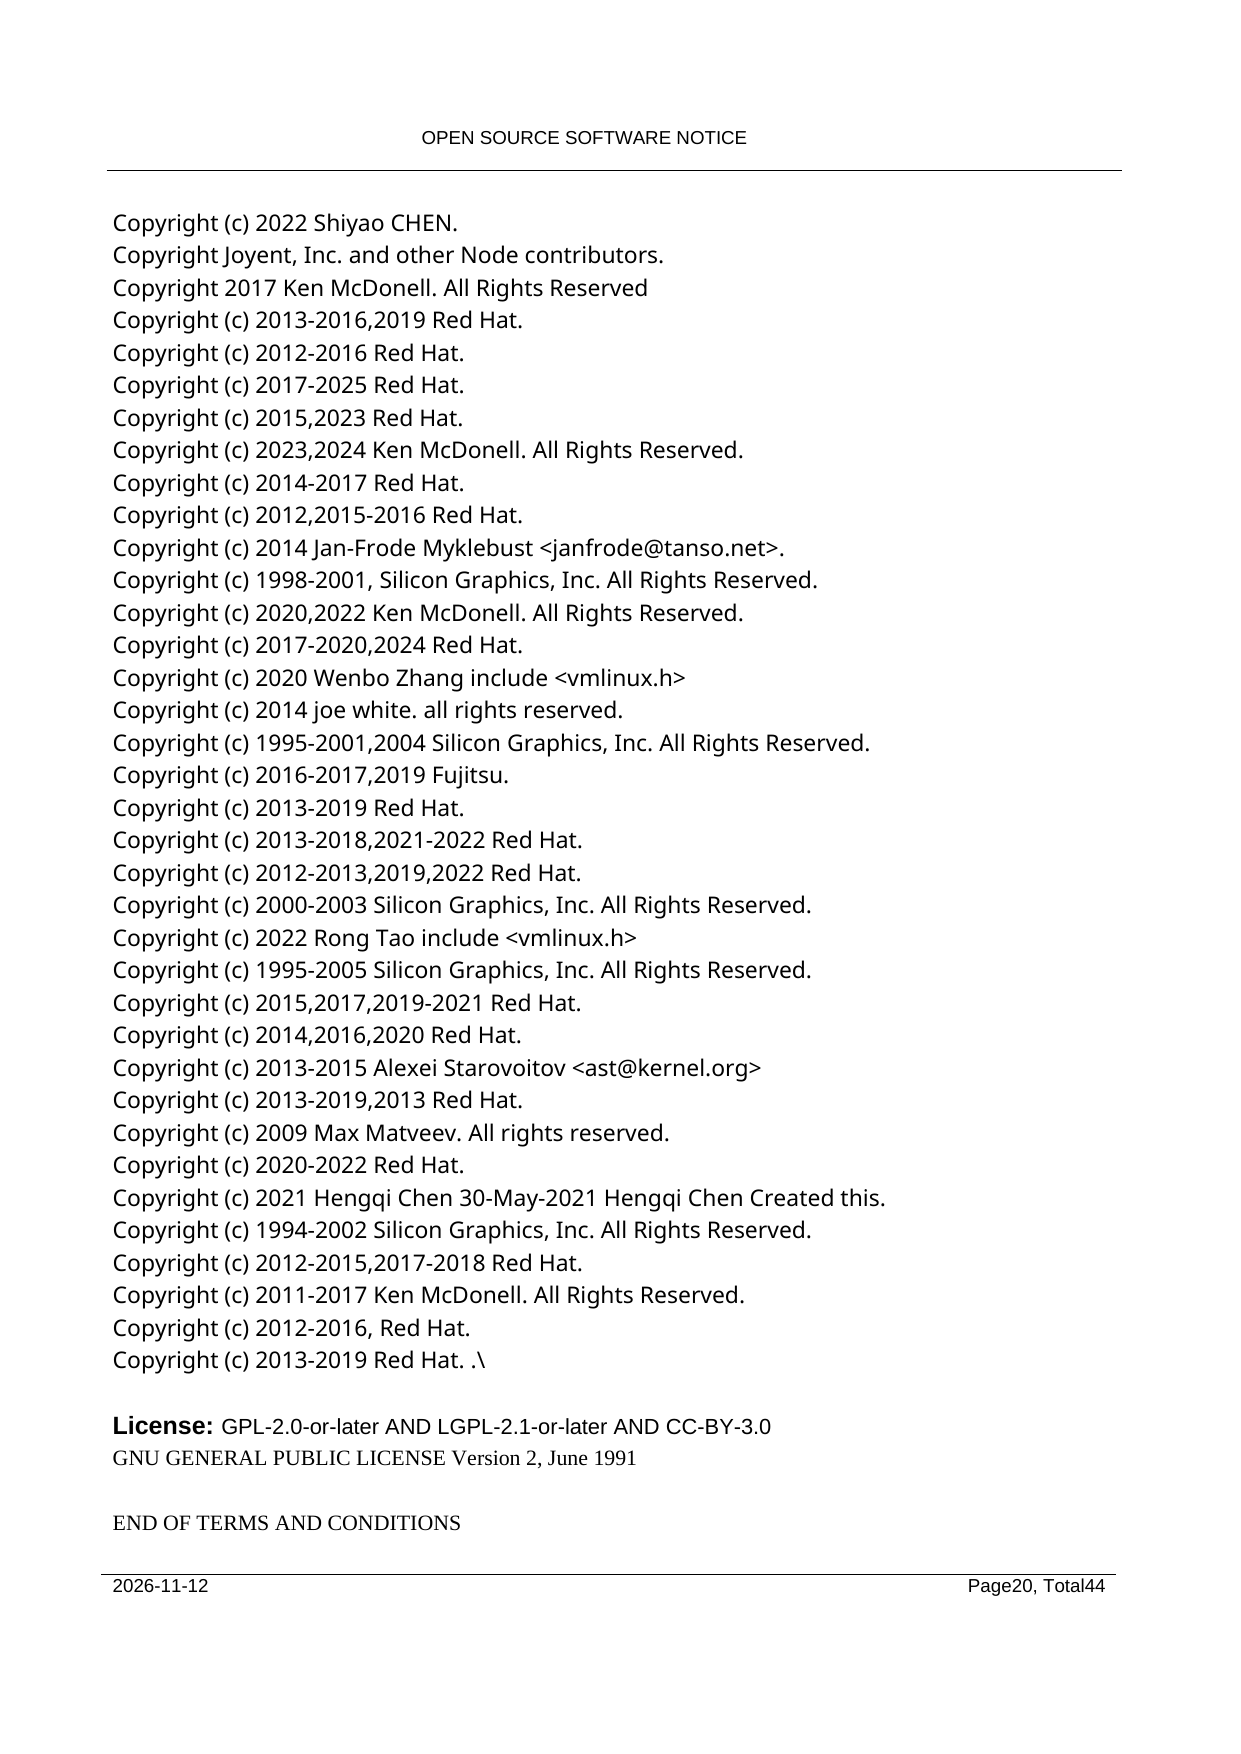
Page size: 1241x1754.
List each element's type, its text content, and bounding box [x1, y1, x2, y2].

text License: GPL-2.0-or-later AND LGPL-2.1-or-later AND CC-BY-3.0 [112, 1409, 1128, 1441]
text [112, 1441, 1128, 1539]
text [112, 206, 1128, 1409]
